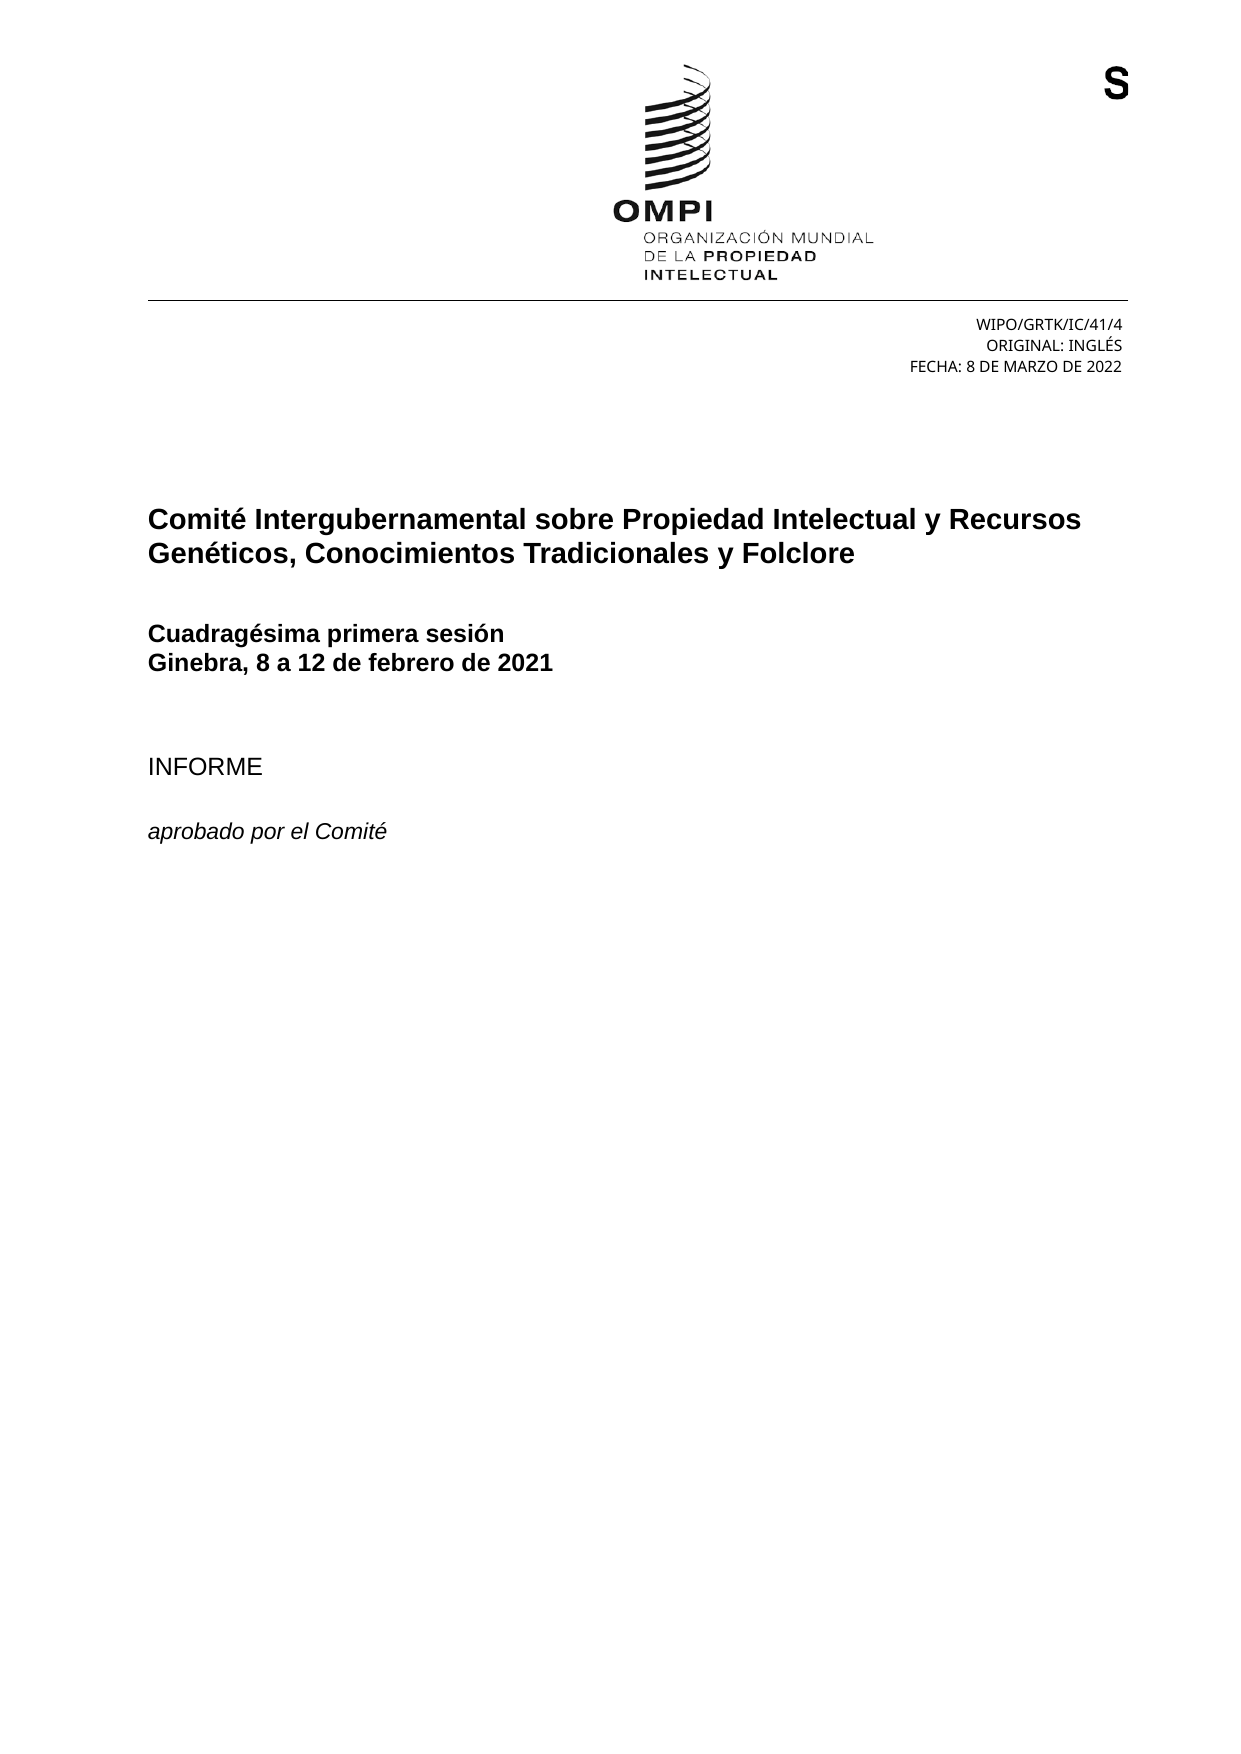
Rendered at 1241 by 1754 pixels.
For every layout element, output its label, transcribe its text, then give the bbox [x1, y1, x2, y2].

text WIPO/GRTK/IC/41/4 [148, 313, 1122, 334]
text INFORME [148, 752, 1122, 780]
text Ginebra, 8 a 12 de febrero de 2021 [148, 648, 1122, 677]
text Cuadragésima primera sesión [148, 619, 1122, 648]
subtitle Comité Intergubernamental sobre Propiedad Intelectual y Recursos Genéticos, Conocimientos Tradicionales y Folclore [148, 502, 1122, 569]
text fecha: 8 DE marzo DE 2022 [148, 356, 1122, 377]
text ORIGINAL: INGLÉS [148, 334, 1122, 356]
text aprobado por el Comité [148, 818, 1122, 844]
picture [611, 59, 1129, 281]
